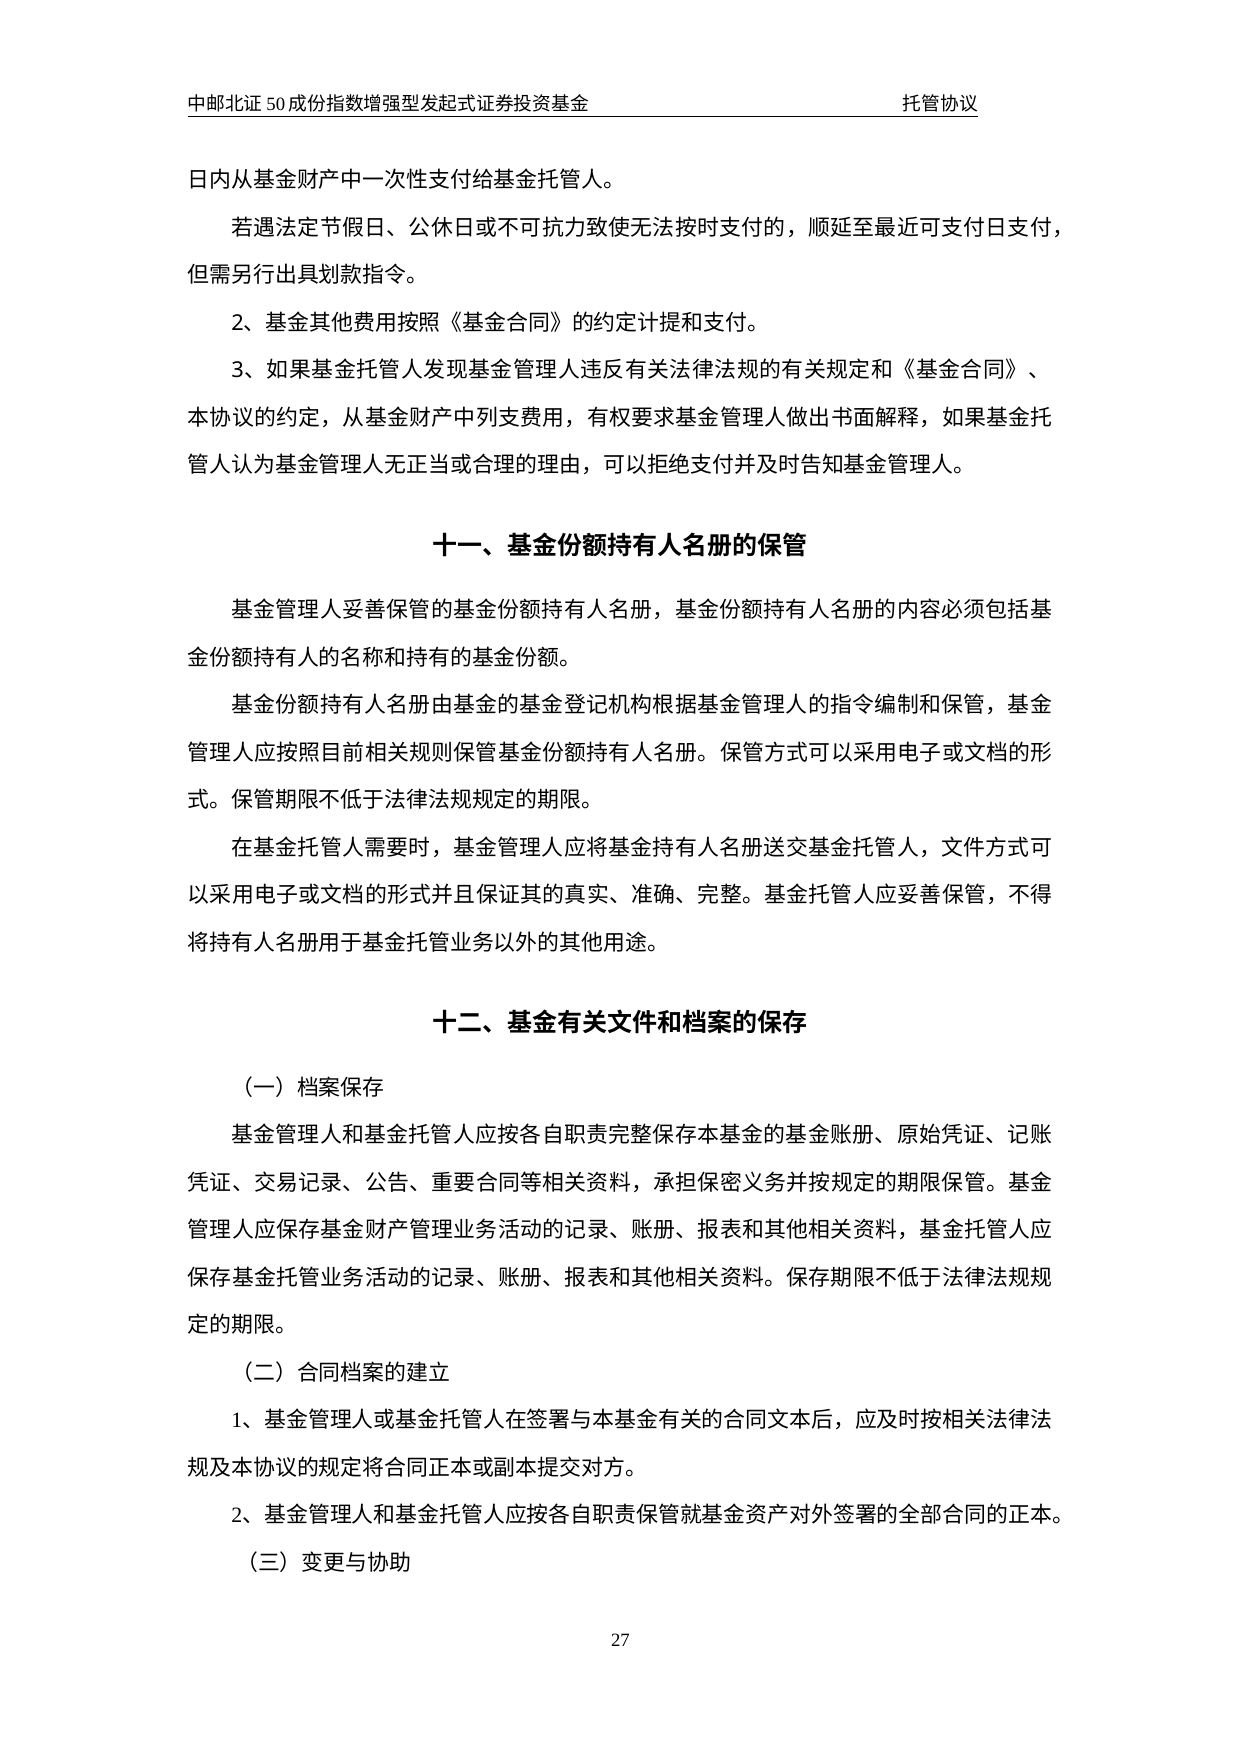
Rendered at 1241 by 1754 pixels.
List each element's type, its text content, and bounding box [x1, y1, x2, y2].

text 3、如果基金托管人发现基金管理人违反有关法律法规的有关规定和《基金合同》、本协议的约定，从基金财产中列支费用，有权要求基金管理人做出书面解释，如果基金托管人认为基金管理人无正当或合理的理由，可以拒绝支付并及时告知基金管理人。 [187, 352, 1053, 479]
text （二）合同档案的建立 [187, 1355, 1053, 1386]
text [187, 162, 1053, 194]
text 基金份额持有人名册由基金的基金登记机构根据基金管理人的指令编制和保管，基金管理人应按照目前相关规则保管基金份额持有人名册。保管方式可以采用电子或文档的形式。保管期限不低于法律法规规定的期限。 [187, 687, 1053, 814]
text 2、基金管理人和基金托管人应按各自职责保管就基金资产对外签署的全部合同的正本。 （三）变更与协助 [231, 1497, 1053, 1576]
text 2、基金其他费用按照《基金合同》的约定计提和支付。 [187, 304, 1053, 336]
text （一）档案保存 [187, 1070, 1053, 1101]
text 十一、基金份额持有人名册的保管 [187, 511, 1053, 576]
text 十二、基金有关文件和档案的保存 [187, 988, 1053, 1053]
text 基金管理人妥善保管的基金份额持有人名册，基金份额持有人名册的内容必须包括基金份额持有人的名称和持有的基金份额。 [187, 592, 1053, 671]
text 若遇法定节假日、公休日或不可抗力致使无法按时支付的，顺延至最近可支付日支付，但需另行出具划款指令。 [187, 209, 1053, 289]
text 1、基金管理人或基金托管人在签署与本基金有关的合同文本后，应及时按相关法律法规及本协议的规定将合同正本或副本提交对方。 [187, 1402, 1053, 1481]
text 在基金托管人需要时，基金管理人应将基金持有人名册送交基金托管人，文件方式可以采用电子或文档的形式并且保证其的真实、准确、完整。基金托管人应妥善保管，不得将持有人名册用于基金托管业务以外的其他用途。 [187, 830, 1053, 956]
text 基金管理人和基金托管人应按各自职责完整保存本基金的基金账册、原始凭证、记账凭证、交易记录、公告、重要合同等相关资料，承担保密义务并按规定的期限保管。基金管理人应保存基金财产管理业务活动的记录、账册、报表和其他相关资料，基金托管人应保存基金托管业务活动的记录、账册、报表和其他相关资料。保存期限不低于法律法规规定的期限。 [187, 1117, 1053, 1339]
